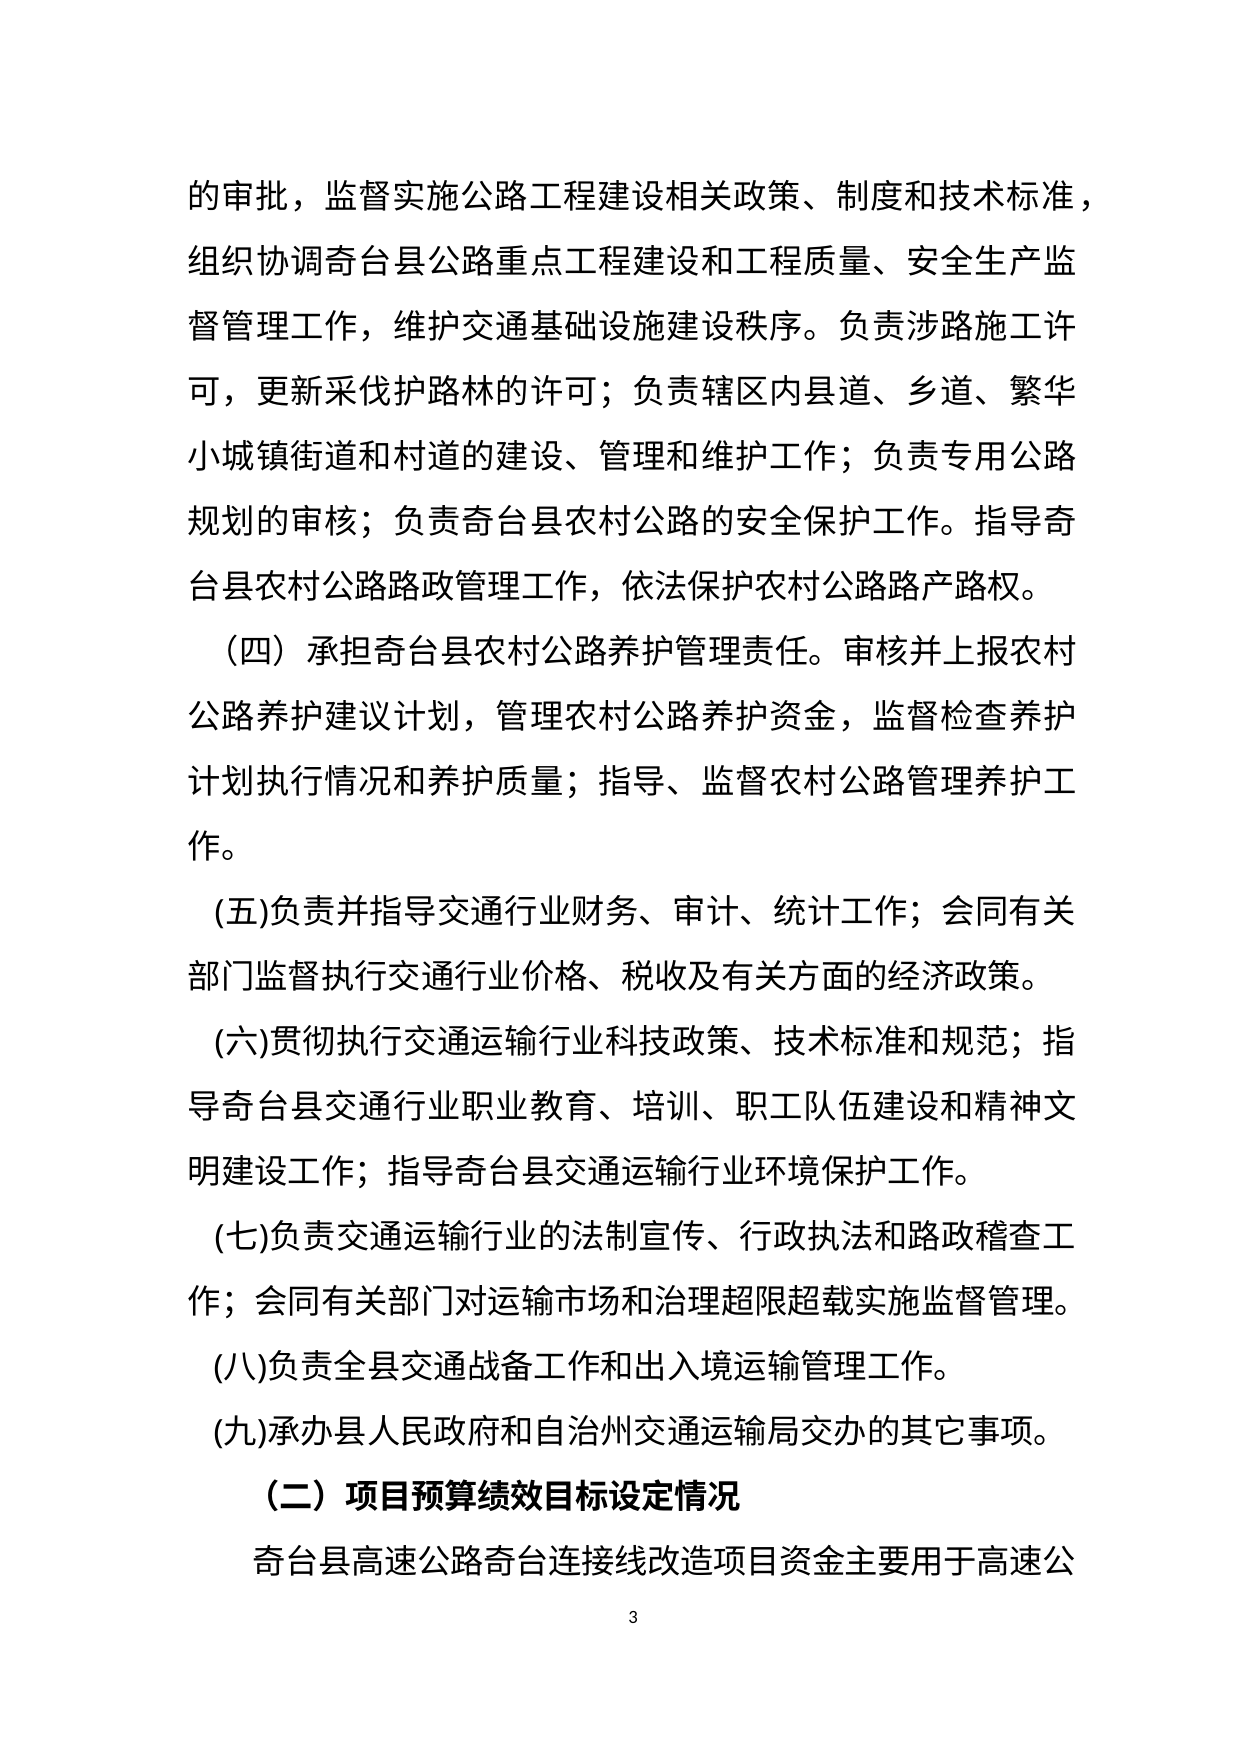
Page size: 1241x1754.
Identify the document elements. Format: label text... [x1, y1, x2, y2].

text （二）项目预算绩效目标设定情况 [187, 1462, 1078, 1527]
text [187, 162, 1078, 1462]
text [187, 1527, 1078, 1592]
